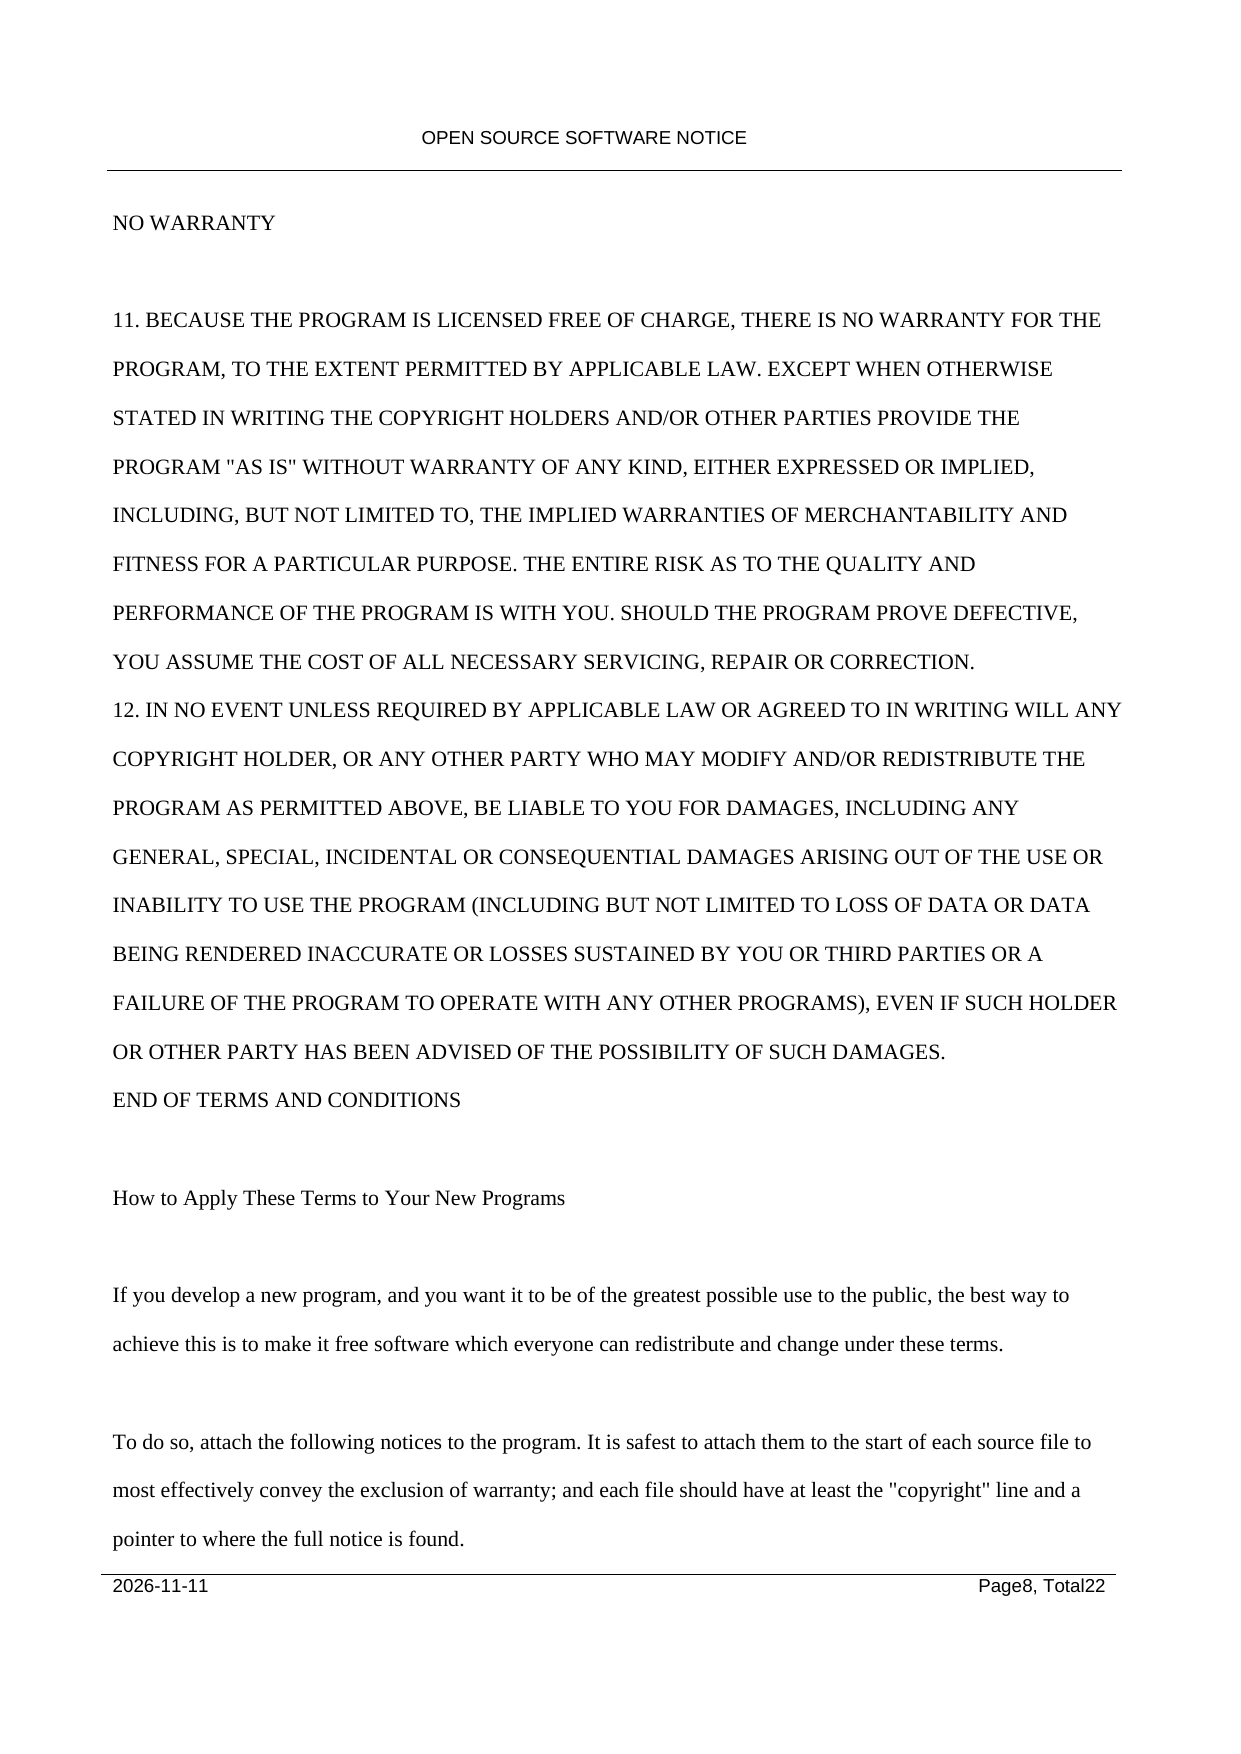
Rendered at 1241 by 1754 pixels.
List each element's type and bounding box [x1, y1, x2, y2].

text [112, 206, 1128, 1555]
